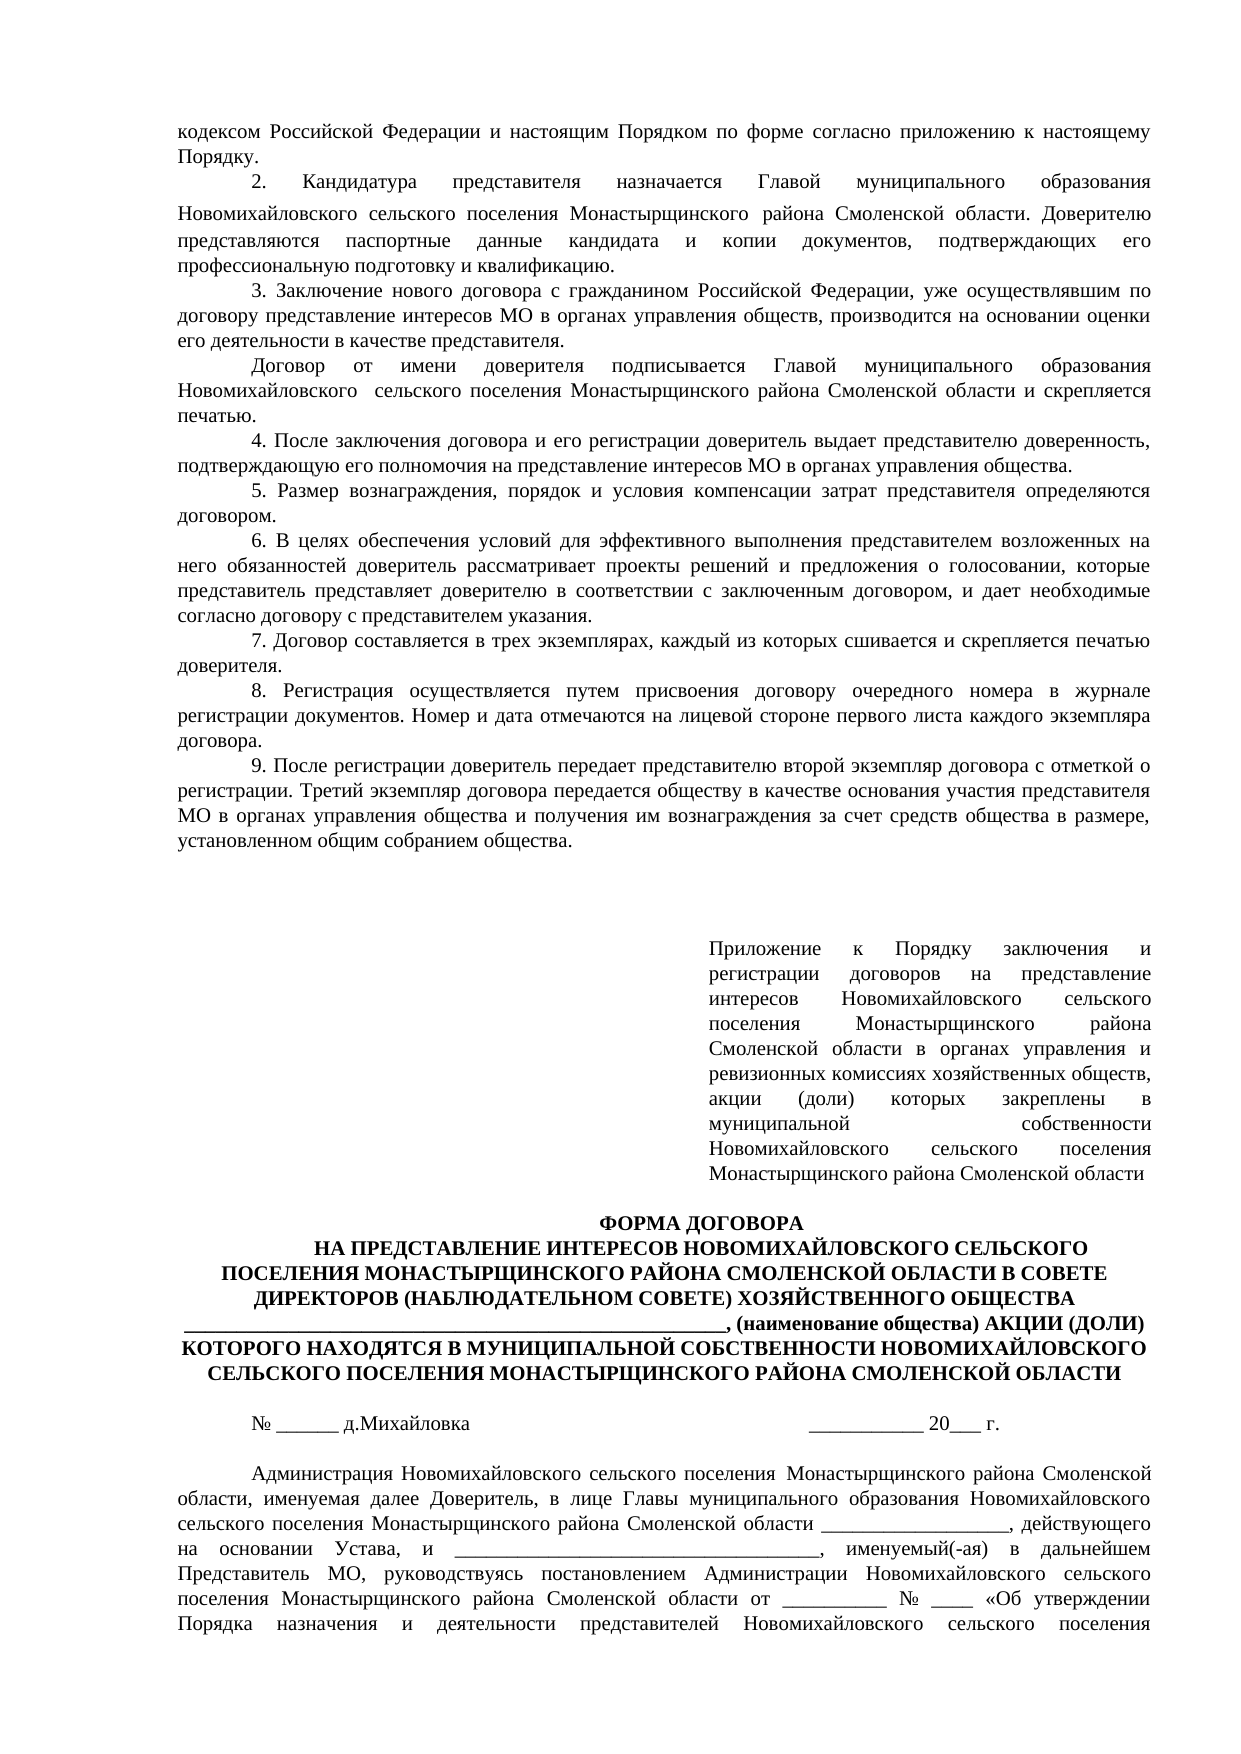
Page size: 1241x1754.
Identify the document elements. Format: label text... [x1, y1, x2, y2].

text 5. Размер вознаграждения, порядок и условия компенсации затрат представителя определяются договором. [177, 477, 1152, 527]
text № ______ д.Михайловка ___________ 20___ г. [177, 1410, 1152, 1435]
text 6. В целях обеспечения условий для эффективного выполнения представителем возложенных на него обязанностей доверитель рассматривает проекты решений и предложения о голосовании, которые представитель представляет доверителю в соответствии с заключенным договором, и дает необходимые согласно договору с представителем указания. [177, 527, 1152, 627]
text Приложение к Порядку заключения и регистрации договоров на представление интересов Новомихайловского сельского поселения Монастырщинского района Смоленской области в органах управления и ревизионных комиссиях хозяйственных обществ, акции (доли) которых закреплены в муниципальной собственности Новомихайловского сельского поселения Монастырщинского района Смоленской области [709, 935, 1152, 1185]
text 9. После регистрации доверитель передает представителю второй экземпляр договора с отметкой о регистрации. Третий экземпляр договора передается обществу в качестве основания участия представителя МО в органах управления общества и получения им вознаграждения за счет средств общества в размере, установленном общим собранием общества. [177, 752, 1152, 852]
text 2. Кандидатура представителя назначается Главой муниципального образования Новомихайловского сельского поселения Монастырщинского района Смоленской области. Доверителю представляются паспортные данные кандидата и копии документов, подтверждающих его профессиональную подготовку и квалификацию. [177, 168, 1152, 277]
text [177, 118, 1152, 168]
text 4. После заключения договора и его регистрации доверитель выдает представителю доверенность, подтверждающую его полномочия на представление интересов МО в органах управления общества. [177, 427, 1152, 477]
text Договор от имени доверителя подписывается Главой муниципального образования Новомихайловского сельского поселения Монастырщинского района Смоленской области и скрепляется печатью. [177, 352, 1152, 427]
text 7. Договор составляется в трех экземплярах, каждый из которых сшивается и скрепляется печатью доверителя. [177, 627, 1152, 677]
text НА ПРЕДСТАВЛЕНИЕ ИНТЕРЕСОВ НОВОМИХАЙЛОВСКОГО СЕЛЬСКОГО ПОСЕЛЕНИЯ МОНАСТЫРЩИНСКОГО РАЙОНА СМОЛЕНСКОЙ ОБЛАСТИ В СОВЕТЕ ДИРЕКТОРОВ (НАБЛЮДАТЕЛЬНОМ СОВЕТЕ) ХОЗЯЙСТВЕННОГО ОБЩЕСТВА ____________________________________________________, (наименование общества) АКЦИИ (ДОЛИ) КОТОРОГО НАХОДЯТСЯ В МУНИЦИПАЛЬНОЙ СОБСТВЕННОСТИ НОВОМИХАЙЛОВСКОГО СЕЛЬСКОГО ПОСЕЛЕНИЯ МОНАСТЫРЩИНСКОГО РАЙОНА СМОЛЕНСКОЙ ОБЛАСТИ [177, 1235, 1152, 1385]
text 3. Заключение нового договора с гражданином Российской Федерации, уже осуществлявшим по договору представление интересов МО в органах управления обществ, производится на основании оценки его деятельности в качестве представителя. [177, 277, 1152, 352]
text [177, 1460, 1152, 1635]
text 8. Регистрация осуществляется путем присвоения договору очередного номера в журнале регистрации документов. Номер и дата отмечаются на лицевой стороне первого листа каждого экземпляра договора. [177, 677, 1152, 752]
text ФОРМА ДОГОВОРА [177, 1210, 1152, 1235]
